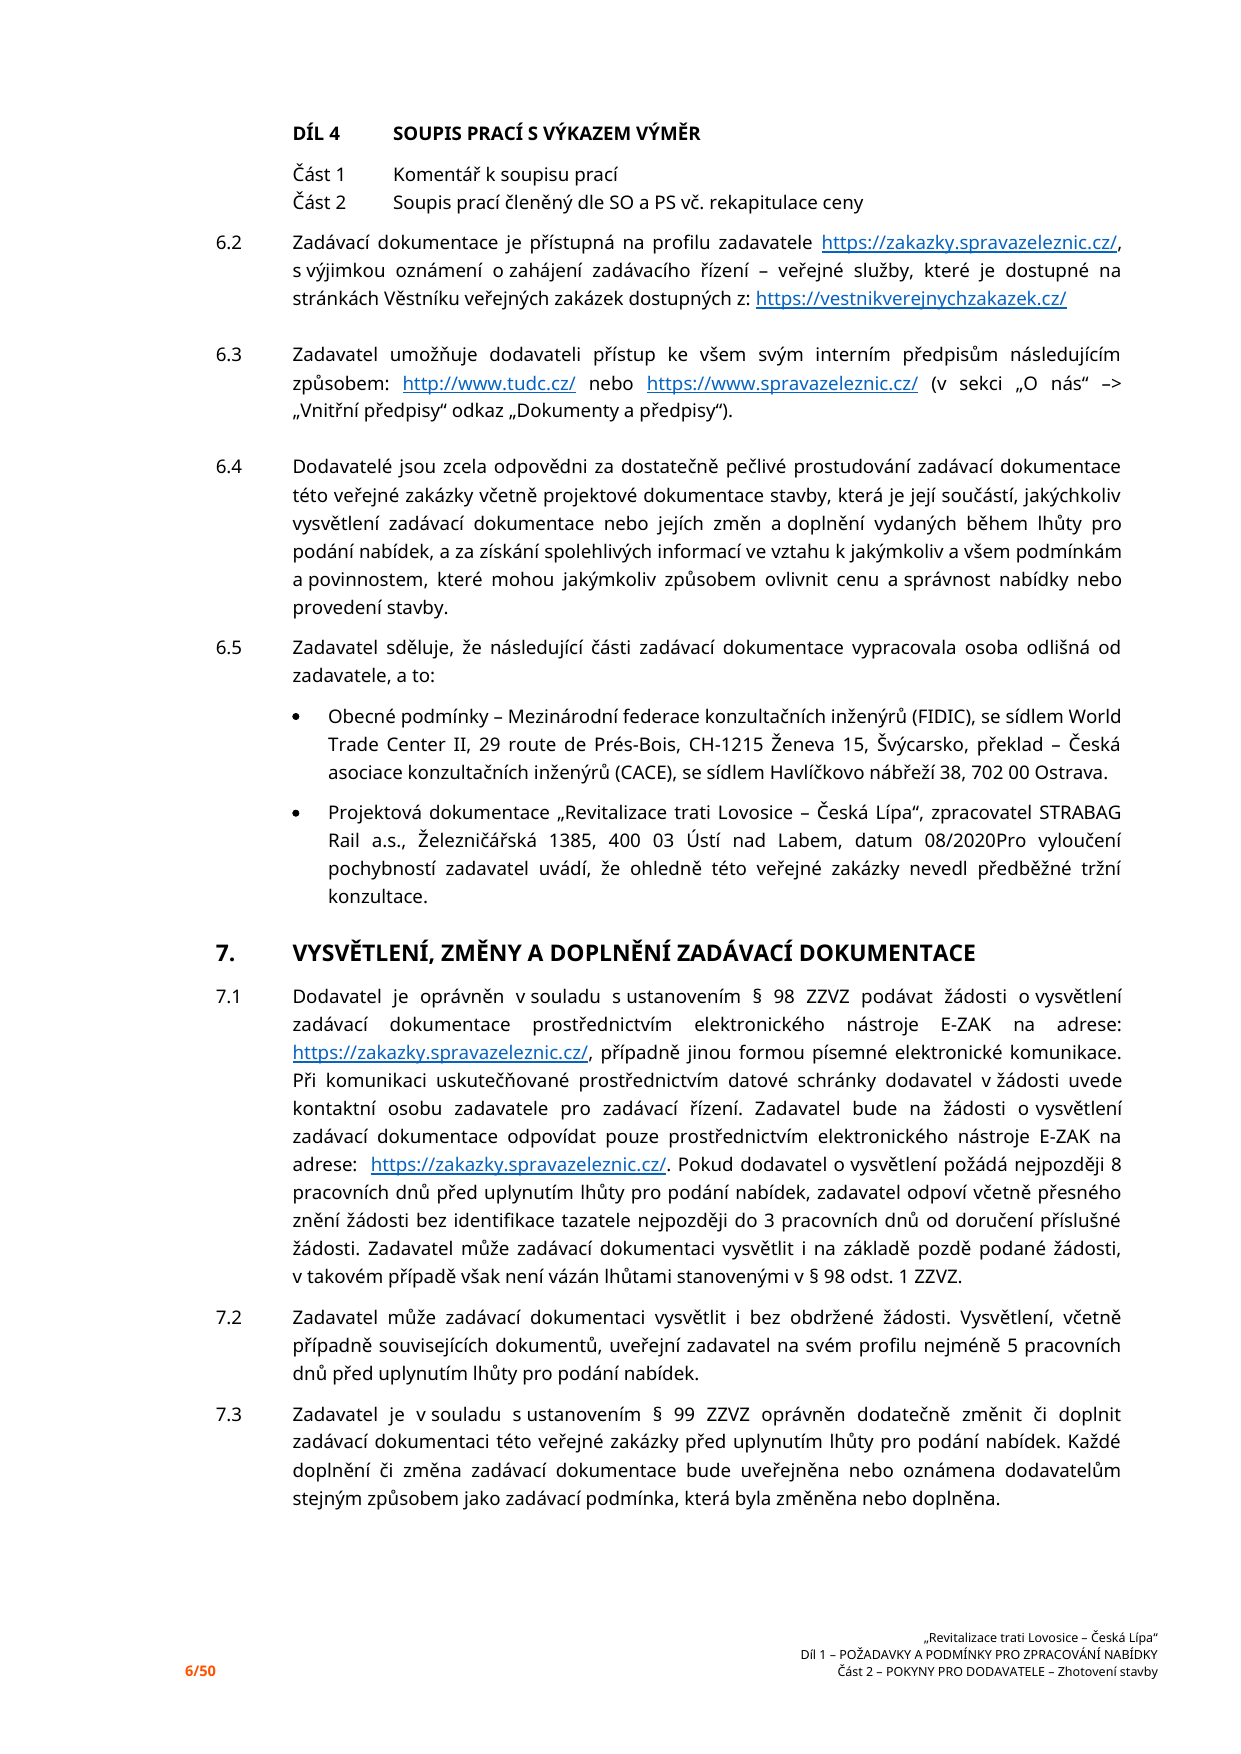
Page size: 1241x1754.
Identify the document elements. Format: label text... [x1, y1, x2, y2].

text VYSVĚTLENÍ, ZMĚNY a DOPLNĚNÍ ZADÁVACÍ DOKUMENTACE [216, 937, 1122, 968]
text DÍL 4 SOUPIS PRACÍ S VÝKAZEM VÝMĚR [292, 121, 1122, 146]
text Obecné podmínky – Mezinárodní federace konzultačních inženýrů (FIDIC), se sídlem World Trade Center II, 29 route de Prés-Bois, CH-1215 Ženeva 15, Švýcarsko, překlad – Česká asociace konzultačních inženýrů (CACE), se sídlem Havlíčkovo nábřeží 38, 702 00 Ostrava. [292, 703, 1122, 784]
text Zadavatel umožňuje dodavateli přístup ke všem svým interním předpisům následujícím způsobem: http://www.tudc.cz/ nebo https://www.spravazeleznic.cz/ (v sekci „O nás“ –> „Vnitřní předpisy“ odkaz „Dokumenty a předpisy“). [216, 342, 1122, 423]
text Část 1 Komentář k soupisu prací [292, 161, 1122, 187]
text Zadávací dokumentace je přístupná na profilu zadavatele https://zakazky.spravazeleznic.cz/, s výjimkou oznámení o zahájení zadávacího řízení – veřejné služby, které je dostupné na stránkách Věstníku veřejných zakázek dostupných z: https://vestnikverejnychzakazek.cz/ [216, 230, 1122, 311]
text Dodavatelé jsou zcela odpovědni za dostatečně pečlivé prostudování zadávací dokumentace této veřejné zakázky včetně projektové dokumentace stavby, která je její součástí, jakýchkoliv vysvětlení zadávací dokumentace nebo jejích změn a doplnění vydaných během lhůty pro podání nabídek, a za získání spolehlivých informací ve vztahu k jakýmkoliv a všem podmínkám a povinnostem, které mohou jakýmkoliv způsobem ovlivnit cenu a správnost nabídky nebo provedení stavby. [216, 454, 1122, 619]
text Zadavatel může zadávací dokumentaci vysvětlit i bez obdržené žádosti. Vysvětlení, včetně případně souvisejících dokumentů, uveřejní zadavatel na svém profilu nejméně 5 pracovních dnů před uplynutím lhůty pro podání nabídek. [216, 1304, 1122, 1386]
text Zadavatel sděluje, že následující části zadávací dokumentace vypracovala osoba odlišná od zadavatele, a to: [216, 634, 1122, 688]
text Zadavatel je v souladu s ustanovením § 99 ZZVZ oprávněn dodatečně změnit či doplnit zadávací dokumentaci této veřejné zakázky před uplynutím lhůty pro podání nabídek. Každé doplnění či změna zadávací dokumentace bude uveřejněna nebo oznámena dodavatelům stejným způsobem jako zadávací podmínka, která byla změněna nebo doplněna. [216, 1401, 1122, 1510]
text Dodavatel je oprávněn v souladu s ustanovením § 98 ZZVZ podávat žádosti o vysvětlení zadávací dokumentace prostřednictvím elektronického nástroje E-ZAK na adrese: https://zakazky.spravazeleznic.cz/, případně jinou formou písemné elektronické komunikace. Při komunikaci uskutečňované prostřednictvím datové schránky dodavatel v žádosti uvede kontaktní osobu zadavatele pro zadávací řízení. Zadavatel bude na žádosti o vysvětlení zadávací dokumentace odpovídat pouze prostřednictvím elektronického nástroje E-ZAK na adrese: https://zakazky.spravazeleznic.cz/. Pokud dodavatel o vysvětlení požádá nejpozději 8 pracovních dnů před uplynutím lhůty pro podání nabídek, zadavatel odpoví včetně přesného znění žádosti bez identifikace tazatele nejpozději do 3 pracovních dnů od doručení příslušné žádosti. Zadavatel může zadávací dokumentaci vysvětlit i na základě pozdě podané žádosti, v takovém případě však není vázán lhůtami stanovenými v § 98 odst. 1 ZZVZ. [216, 983, 1122, 1289]
text Část 2 Soupis prací členěný dle SO a PS vč. rekapitulace ceny [292, 189, 1122, 215]
text Projektová dokumentace „Revitalizace trati Lovosice – Česká Lípa“, zpracovatel STRABAG Rail a.s., Železničářská 1385, 400 03 Ústí nad Labem, datum 08/2020Pro vyloučení pochybností zadavatel uvádí, že ohledně této veřejné zakázky nevedl předběžné tržní konzultace. [292, 799, 1122, 909]
